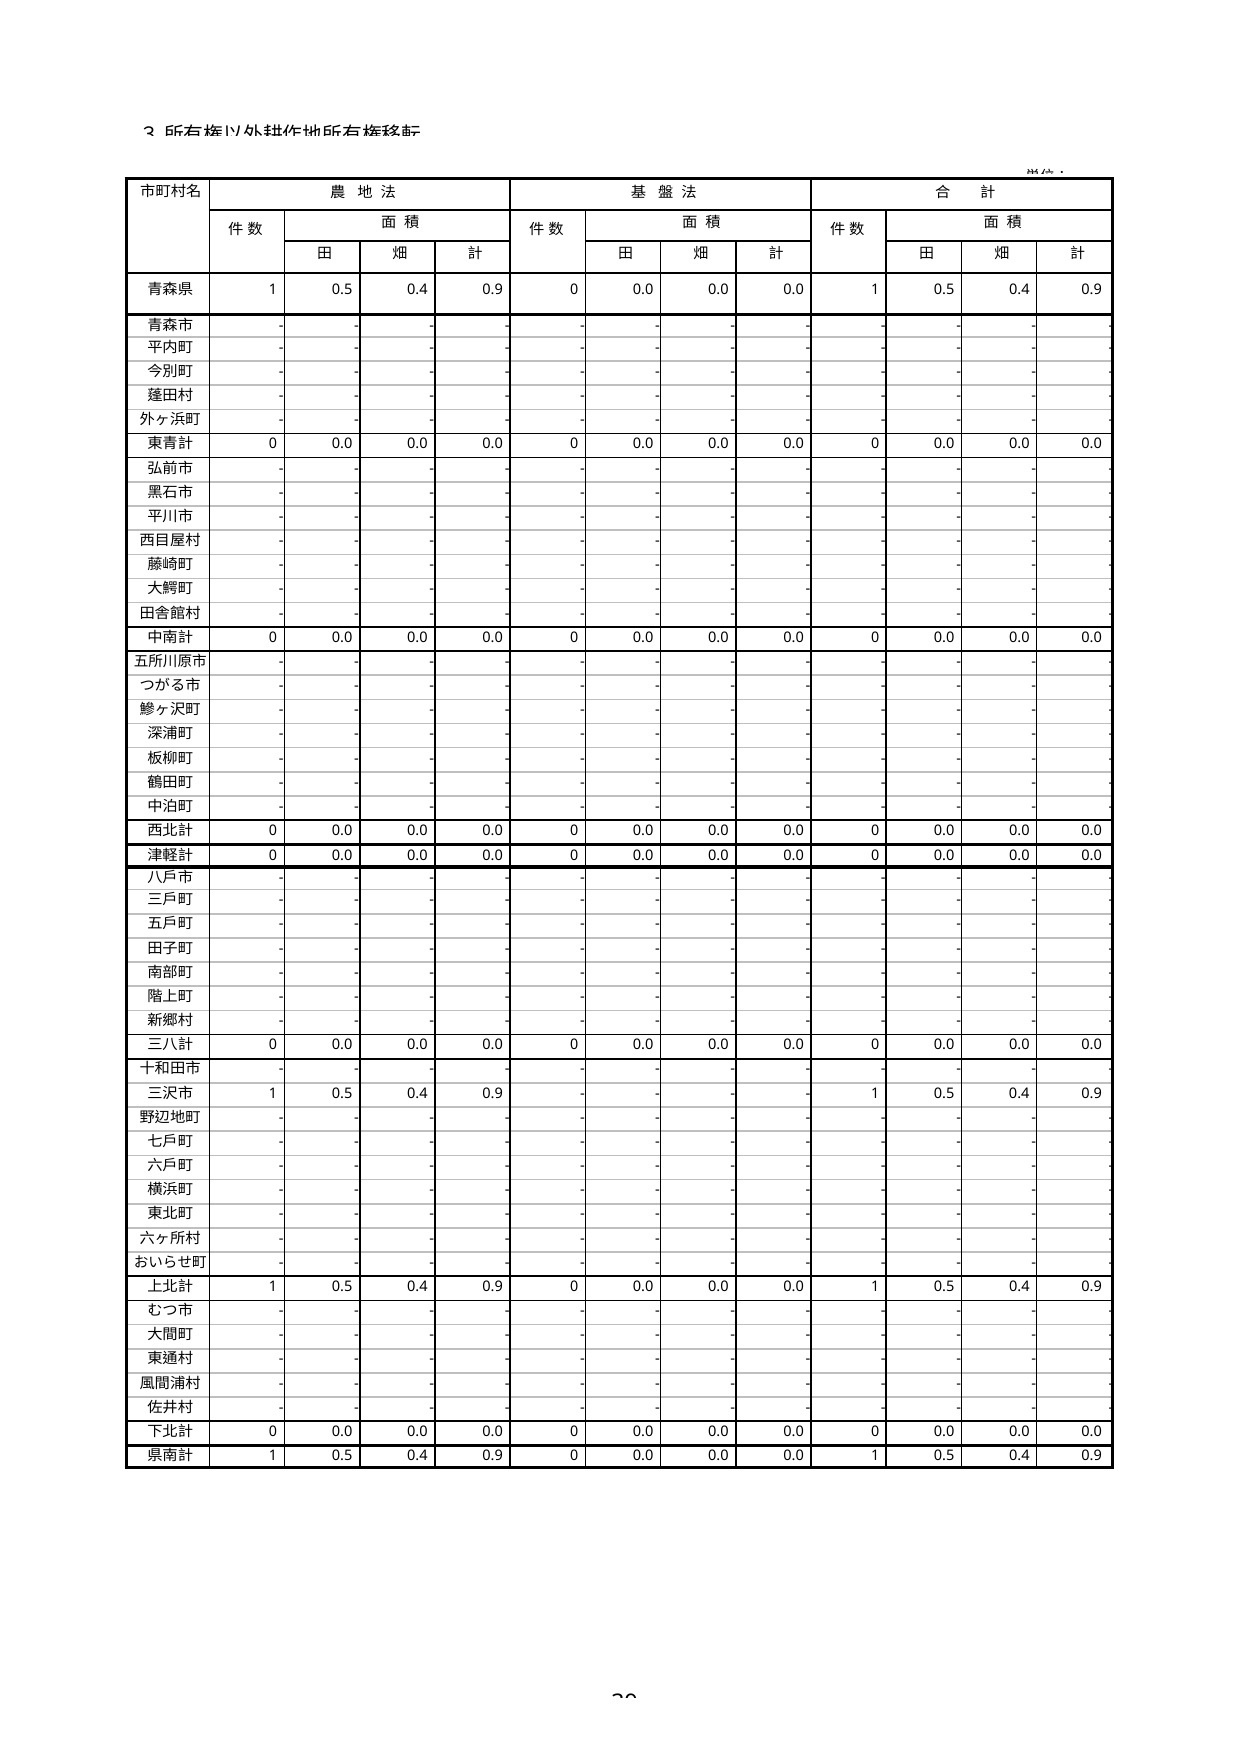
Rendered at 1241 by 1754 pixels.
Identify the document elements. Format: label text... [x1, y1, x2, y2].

table_cell - [661, 724, 735, 747]
table_cell - [511, 555, 585, 578]
table_cell 0 [812, 1422, 885, 1444]
table_cell - [962, 890, 1036, 913]
table_cell - [962, 1156, 1036, 1179]
table_cell - [210, 1205, 284, 1227]
table_cell - [661, 316, 735, 336]
table_cell 1 [812, 274, 885, 313]
table_cell - [812, 773, 885, 795]
table_cell - [812, 700, 885, 723]
table_cell - [436, 1132, 509, 1154]
table_cell - [586, 1253, 660, 1275]
table_cell 0.0 [436, 434, 509, 457]
table_cell 畑 [962, 242, 1036, 272]
table_cell - [361, 1108, 434, 1130]
table_cell - [210, 987, 284, 1009]
table_cell - [661, 748, 735, 771]
table_cell 0.0 [586, 434, 660, 457]
table_cell - [661, 1398, 735, 1420]
table_cell - [887, 1205, 961, 1227]
table_header 市町村名 [128, 180, 209, 272]
table_cell - [586, 458, 660, 481]
table_cell - [962, 1253, 1036, 1275]
table_cell 0.0 [586, 846, 660, 865]
table_cell - [285, 652, 359, 674]
table_cell - [661, 700, 735, 723]
table_cell つがる市 [128, 676, 209, 698]
table_cell - [962, 507, 1036, 529]
table_cell - [285, 507, 359, 529]
table_cell - [210, 386, 284, 408]
table_cell - [887, 386, 961, 408]
table_cell - [661, 1156, 735, 1179]
table_cell - [737, 1253, 810, 1275]
table_cell ⻘森市 [128, 316, 209, 336]
table_cell - [737, 1229, 810, 1251]
table_cell 0.0 [887, 846, 961, 865]
table_cell 0.0 [285, 434, 359, 457]
table_cell - [210, 963, 284, 985]
table_cell - [887, 362, 961, 384]
table_cell - [511, 890, 585, 913]
table_cell 0.0 [285, 1422, 359, 1444]
table_cell - [812, 652, 885, 674]
table_cell 田 [285, 242, 359, 272]
table_cell 件 数 [210, 211, 284, 272]
table_cell - [962, 603, 1036, 626]
table_cell - [210, 458, 284, 481]
table_cell 五⼾町 [128, 915, 209, 937]
table_cell - [511, 1350, 585, 1372]
table_cell 六⼾町 [128, 1156, 209, 1179]
table_cell - [962, 869, 1036, 889]
table_cell - [812, 1205, 885, 1227]
table_cell - [962, 338, 1036, 360]
table_cell - [285, 963, 359, 985]
table_cell 県南計 [128, 1447, 209, 1466]
table_cell 0.0 [737, 1422, 810, 1444]
table_cell 藤崎町 [128, 555, 209, 578]
table_cell - [962, 915, 1036, 937]
table_cell - [661, 869, 735, 889]
table_cell 0.0 [586, 1422, 660, 1444]
table_cell - [1037, 1229, 1111, 1251]
table_cell 0.4 [361, 1084, 434, 1106]
table_cell 0.0 [285, 628, 359, 650]
table_cell - [511, 939, 585, 961]
table_cell 0.0 [1037, 1035, 1111, 1058]
table_cell - [361, 1156, 434, 1179]
table_cell 件 数 [812, 211, 885, 272]
table_cell 1 [210, 1447, 284, 1466]
table_cell - [812, 531, 885, 553]
table_cell - [285, 1325, 359, 1348]
table_cell - [285, 676, 359, 698]
table_cell - [586, 797, 660, 819]
table_cell - [285, 1108, 359, 1130]
table_cell - [661, 531, 735, 553]
table_cell - [511, 386, 585, 408]
table_cell - [436, 700, 509, 723]
table_cell - [210, 724, 284, 747]
table_cell おいらせ町 [128, 1253, 209, 1275]
table_cell 東⻘計 [128, 434, 209, 457]
table_cell - [511, 579, 585, 602]
table_cell - [361, 748, 434, 771]
table_cell - [812, 676, 885, 698]
table_cell 0.9 [436, 1084, 509, 1106]
table_cell 0.0 [661, 1447, 735, 1466]
table_cell 0.0 [737, 274, 810, 313]
table_cell - [962, 362, 1036, 384]
table_cell 0.0 [887, 1422, 961, 1444]
table_cell 0.0 [661, 1277, 735, 1299]
table_cell - [361, 386, 434, 408]
table_cell 田 [586, 242, 660, 272]
table_cell 0.9 [1037, 1447, 1111, 1466]
table_cell - [887, 316, 961, 336]
table_cell 0.5 [285, 1447, 359, 1466]
table_cell 0 [210, 434, 284, 457]
table_cell - [436, 724, 509, 747]
table_cell - [962, 1011, 1036, 1034]
table_cell - [361, 915, 434, 937]
table_cell - [737, 555, 810, 578]
table_cell 0 [812, 628, 885, 650]
table_cell - [1037, 1398, 1111, 1420]
table_cell 0.9 [1037, 1277, 1111, 1299]
table_cell - [1037, 386, 1111, 408]
table_cell - [661, 507, 735, 529]
table_cell - [737, 1180, 810, 1203]
table_cell - [737, 1132, 810, 1154]
table_cell - [962, 458, 1036, 481]
table_cell - [887, 458, 961, 481]
table_cell - [285, 555, 359, 578]
table_cell - [1037, 963, 1111, 985]
table_cell - [285, 410, 359, 433]
table_cell - [210, 797, 284, 819]
table_cell - [887, 483, 961, 505]
table_cell - [737, 1350, 810, 1372]
table_cell - [887, 797, 961, 819]
table_cell 風間浦村 [128, 1374, 209, 1396]
table_cell - [812, 483, 885, 505]
table_cell 0.0 [586, 1447, 660, 1466]
table_cell - [586, 386, 660, 408]
table_cell 0.0 [1037, 846, 1111, 865]
table_cell 0 [511, 1422, 585, 1444]
table_cell - [962, 1301, 1036, 1324]
table_cell - [285, 579, 359, 602]
table_cell 板柳町 [128, 748, 209, 771]
table_cell 0.0 [1037, 821, 1111, 843]
table_cell - [586, 1374, 660, 1396]
table_cell - [511, 1011, 585, 1034]
table_cell - [210, 915, 284, 937]
table_cell 六ヶ所村 [128, 1229, 209, 1251]
table_cell 0.0 [737, 1035, 810, 1058]
table_cell 0.0 [361, 628, 434, 650]
table_cell - [361, 1229, 434, 1251]
table_cell - [361, 676, 434, 698]
table_cell - [812, 1229, 885, 1251]
table_cell 0.0 [962, 1422, 1036, 1444]
table_cell - [812, 1108, 885, 1130]
table_cell - [511, 603, 585, 626]
table_cell - [586, 483, 660, 505]
table_cell - [361, 338, 434, 360]
table_cell - [812, 1374, 885, 1396]
table_cell - [436, 869, 509, 889]
table_cell - [285, 890, 359, 913]
table_cell - [1037, 987, 1111, 1009]
table_cell - [436, 579, 509, 602]
table_cell 五所川原市 [128, 652, 209, 674]
table_cell - [1037, 700, 1111, 723]
table_cell - [436, 915, 509, 937]
table_cell - [962, 1398, 1036, 1420]
table_cell - [887, 1180, 961, 1203]
table_cell 0.0 [586, 274, 660, 313]
table_cell - [586, 1325, 660, 1348]
table_cell 横浜町 [128, 1180, 209, 1203]
table_cell 十和田市 [128, 1060, 209, 1082]
table_cell - [285, 458, 359, 481]
table_cell - [1037, 555, 1111, 578]
table_cell - [887, 531, 961, 553]
table_cell - [285, 797, 359, 819]
table_cell 0 [812, 846, 885, 865]
table_cell - [1037, 748, 1111, 771]
table_cell - [661, 963, 735, 985]
table_cell 0 [210, 821, 284, 843]
table_cell - [962, 939, 1036, 961]
table_cell - [210, 555, 284, 578]
table_cell - [737, 724, 810, 747]
table_cell - [812, 458, 885, 481]
table_cell - [737, 939, 810, 961]
table_cell - [586, 1350, 660, 1372]
table_cell 0 [511, 628, 585, 650]
table_cell 0.0 [285, 821, 359, 843]
table_cell - [962, 1229, 1036, 1251]
table_cell 0.5 [285, 274, 359, 313]
table_cell - [812, 1011, 885, 1034]
table_header 基 盤 法 [511, 180, 810, 209]
table_cell - [586, 1011, 660, 1034]
table_cell - [361, 652, 434, 674]
table_cell - [210, 1060, 284, 1082]
table_cell - [586, 555, 660, 578]
table_cell 大間町 [128, 1325, 209, 1348]
table_cell 外ヶ浜町 [128, 410, 209, 433]
table_cell - [436, 939, 509, 961]
table_cell - [1037, 1325, 1111, 1348]
table_cell 0.0 [962, 846, 1036, 865]
table_cell - [210, 652, 284, 674]
table_cell - [210, 531, 284, 553]
table_cell - [361, 1253, 434, 1275]
table_cell - [511, 1325, 585, 1348]
table_cell - [361, 579, 434, 602]
table_cell - [285, 748, 359, 771]
table_cell - [812, 555, 885, 578]
table_cell - [210, 362, 284, 384]
table_cell - [436, 652, 509, 674]
table_cell - [661, 939, 735, 961]
table_cell 0.0 [661, 1422, 735, 1444]
table_cell - [661, 386, 735, 408]
table_cell - [887, 603, 961, 626]
table_cell - [737, 1060, 810, 1082]
table_cell - [1037, 676, 1111, 698]
table_cell - [285, 700, 359, 723]
table_cell - [436, 555, 509, 578]
table_cell 0.0 [661, 628, 735, 650]
table_cell - [511, 652, 585, 674]
table_cell - [812, 579, 885, 602]
table_cell ⻘森県 [128, 274, 209, 313]
table_cell 0.0 [436, 1035, 509, 1058]
table_cell - [887, 652, 961, 674]
table_cell 0.9 [1037, 1084, 1111, 1106]
table_cell - [210, 1398, 284, 1420]
table_cell - [962, 555, 1036, 578]
table_cell - [661, 1205, 735, 1227]
table_cell 0.0 [962, 821, 1036, 843]
table_cell - [586, 1156, 660, 1179]
table_cell - [285, 869, 359, 889]
table_cell 1 [210, 274, 284, 313]
table_cell - [1037, 1301, 1111, 1324]
table_cell - [210, 410, 284, 433]
table_cell 面 積 [285, 211, 509, 240]
table_cell - [361, 869, 434, 889]
table_cell - [737, 1011, 810, 1034]
table_cell - [511, 676, 585, 698]
table_cell - [436, 1156, 509, 1179]
table_cell - [1037, 1205, 1111, 1227]
table_cell - [511, 362, 585, 384]
table_cell - [1037, 1011, 1111, 1034]
table_cell - [812, 1325, 885, 1348]
table_cell - [737, 603, 810, 626]
table_cell 0 [210, 628, 284, 650]
table_cell - [511, 410, 585, 433]
table_cell - [1037, 652, 1111, 674]
table_cell - [1037, 362, 1111, 384]
table_cell - [737, 531, 810, 553]
table_cell - [887, 1398, 961, 1420]
table_cell - [887, 1325, 961, 1348]
table_cell - [1037, 1180, 1111, 1203]
table_cell - [511, 797, 585, 819]
table_cell - [1037, 890, 1111, 913]
table_cell - [737, 338, 810, 360]
table_cell 0.0 [737, 628, 810, 650]
table_cell - [1037, 773, 1111, 795]
table_cell - [511, 963, 585, 985]
table_cell - [661, 915, 735, 937]
table_cell - [210, 748, 284, 771]
table_cell - [661, 1180, 735, 1203]
table_cell - [285, 987, 359, 1009]
table_cell - [210, 1374, 284, 1396]
table_cell - [661, 603, 735, 626]
table_cell 0.0 [737, 821, 810, 843]
table_cell - [361, 773, 434, 795]
table_cell - [812, 362, 885, 384]
table_cell 0.9 [436, 274, 509, 313]
table_cell - [361, 603, 434, 626]
table_cell - [436, 603, 509, 626]
table_cell 0.0 [887, 1035, 961, 1058]
table_cell - [285, 483, 359, 505]
table_cell - [285, 316, 359, 336]
table_cell - [887, 773, 961, 795]
table_cell - [511, 773, 585, 795]
table_cell - [361, 1060, 434, 1082]
table_cell - [285, 1180, 359, 1203]
table_cell 件 数 [511, 211, 585, 272]
table_cell - [285, 386, 359, 408]
table_cell - [361, 987, 434, 1009]
table_cell - [812, 797, 885, 819]
table_cell - [436, 458, 509, 481]
table_cell - [661, 410, 735, 433]
table_cell - [661, 890, 735, 913]
table_cell - [285, 338, 359, 360]
table_cell - [285, 724, 359, 747]
table_cell - [887, 987, 961, 1009]
table_cell - [962, 1108, 1036, 1130]
table_cell - [210, 890, 284, 913]
table_cell - [361, 1374, 434, 1396]
table_cell - [737, 748, 810, 771]
table_cell - [737, 410, 810, 433]
table_cell 1 [812, 1277, 885, 1299]
table_cell 東北町 [128, 1205, 209, 1227]
table_cell - [1037, 1060, 1111, 1082]
table_cell - [285, 1205, 359, 1227]
table_cell - [812, 1350, 885, 1372]
table_cell - [962, 1060, 1036, 1082]
table_cell - [1037, 603, 1111, 626]
table_cell - [511, 915, 585, 937]
table_cell - [586, 1398, 660, 1420]
table_cell - [586, 579, 660, 602]
table_cell - [436, 1205, 509, 1227]
table_cell 0.9 [436, 1447, 509, 1466]
table_cell - [210, 1253, 284, 1275]
table_cell - [511, 1156, 585, 1179]
table_cell - [1037, 579, 1111, 602]
table_cell 0 [812, 1035, 885, 1058]
table_cell - [661, 652, 735, 674]
table_cell - [887, 410, 961, 433]
table_cell - [511, 1108, 585, 1130]
table_cell - [661, 483, 735, 505]
table_cell - [436, 676, 509, 698]
table_cell 中南計 [128, 628, 209, 650]
table_cell - [661, 1374, 735, 1396]
table_cell - [210, 338, 284, 360]
table_cell 0.4 [962, 1277, 1036, 1299]
table_cell - [1037, 507, 1111, 529]
table_cell - [661, 1084, 735, 1106]
table_cell - [887, 1132, 961, 1154]
table_cell - [812, 410, 885, 433]
table_cell - [887, 1301, 961, 1324]
table_cell - [962, 987, 1036, 1009]
table_cell - [436, 1301, 509, 1324]
table_cell - [887, 1229, 961, 1251]
table_cell - [661, 1132, 735, 1154]
table_cell - [1037, 1253, 1111, 1275]
table_cell - [962, 483, 1036, 505]
table_cell 0.0 [361, 434, 434, 457]
table_cell - [812, 1132, 885, 1154]
table_cell - [511, 1060, 585, 1082]
table_cell 0.0 [361, 1422, 434, 1444]
table_cell - [436, 362, 509, 384]
table_cell - [511, 724, 585, 747]
table_cell - [511, 987, 585, 1009]
table_cell - [1037, 1350, 1111, 1372]
table_cell 大鰐町 [128, 579, 209, 602]
table_cell 0 [511, 1277, 585, 1299]
table_cell 0 [210, 1035, 284, 1058]
table_cell 0.0 [361, 846, 434, 865]
table_cell - [962, 700, 1036, 723]
table_cell 鰺ヶ沢町 [128, 700, 209, 723]
table_cell - [285, 603, 359, 626]
table_cell - [812, 316, 885, 336]
table_cell - [887, 724, 961, 747]
table_cell - [361, 531, 434, 553]
table_cell - [511, 1229, 585, 1251]
table_cell 畑 [361, 242, 434, 272]
table_cell ⻄北計 [128, 821, 209, 843]
table_cell - [210, 869, 284, 889]
table_cell - [962, 797, 1036, 819]
table_cell - [887, 1011, 961, 1034]
table_cell 新郷村 [128, 1011, 209, 1034]
table_cell - [285, 531, 359, 553]
table_cell 0.5 [887, 1084, 961, 1106]
table_cell - [210, 1132, 284, 1154]
table_cell - [586, 362, 660, 384]
table_cell 畑 [661, 242, 735, 272]
table_cell - [511, 1253, 585, 1275]
table_cell 三⼋計 [128, 1035, 209, 1058]
table_cell - [962, 531, 1036, 553]
table_cell - [737, 890, 810, 913]
table_cell 0.0 [737, 1447, 810, 1466]
table_cell 0 [812, 821, 885, 843]
table_cell 田子町 [128, 939, 209, 961]
table_cell - [511, 1132, 585, 1154]
table_cell - [436, 1350, 509, 1372]
table_cell - [361, 458, 434, 481]
table_cell - [962, 1205, 1036, 1227]
table_cell 下北計 [128, 1422, 209, 1444]
table_cell - [210, 483, 284, 505]
table_cell - [586, 869, 660, 889]
table_cell 0.4 [962, 1447, 1036, 1466]
table_cell 三沢市 [128, 1084, 209, 1106]
table_cell - [586, 963, 660, 985]
table_cell 鶴田町 [128, 773, 209, 795]
table_cell 0 [511, 821, 585, 843]
table_cell 0 [511, 846, 585, 865]
table_cell - [361, 1301, 434, 1324]
table_cell - [210, 773, 284, 795]
table_cell - [586, 507, 660, 529]
table_cell - [285, 1060, 359, 1082]
table_cell 0.0 [737, 434, 810, 457]
table_cell - [210, 579, 284, 602]
table_cell - [361, 410, 434, 433]
table_cell 0.0 [586, 1035, 660, 1058]
table_cell - [361, 1398, 434, 1420]
table_cell - [586, 652, 660, 674]
table_cell - [737, 1205, 810, 1227]
table_cell - [887, 1374, 961, 1396]
table_cell - [812, 603, 885, 626]
table_cell - [285, 362, 359, 384]
table_cell 津軽計 [128, 846, 209, 865]
table_cell ⻄目屋村 [128, 531, 209, 553]
table_cell - [436, 531, 509, 553]
table_cell - [812, 1156, 885, 1179]
table_cell - [661, 1060, 735, 1082]
table_cell - [285, 773, 359, 795]
table_cell - [962, 1325, 1036, 1348]
table_cell - [737, 676, 810, 698]
table_cell 0.0 [586, 628, 660, 650]
table_cell - [812, 1180, 885, 1203]
table_cell - [887, 338, 961, 360]
table_cell - [210, 1229, 284, 1251]
table_cell - [737, 869, 810, 889]
table_cell - [436, 507, 509, 529]
table_cell - [436, 748, 509, 771]
table_cell 0.9 [436, 1277, 509, 1299]
table_cell - [737, 507, 810, 529]
table_cell - [361, 724, 434, 747]
table_cell - [210, 603, 284, 626]
table_cell - [887, 1253, 961, 1275]
table_cell 0.0 [661, 434, 735, 457]
table_cell - [737, 652, 810, 674]
table_cell - [436, 1253, 509, 1275]
table_cell - [1037, 939, 1111, 961]
table_cell 今別町 [128, 362, 209, 384]
table_cell 0.5 [887, 274, 961, 313]
table_cell - [1037, 915, 1111, 937]
table_cell - [812, 1301, 885, 1324]
table_cell - [511, 1084, 585, 1106]
table_cell 平内町 [128, 338, 209, 360]
table_cell - [1037, 338, 1111, 360]
table_cell 0.0 [436, 846, 509, 865]
table_cell - [586, 1301, 660, 1324]
table_cell - [737, 963, 810, 985]
table_cell 0.0 [285, 846, 359, 865]
table_cell - [1037, 316, 1111, 336]
table_cell - [361, 362, 434, 384]
table_cell - [737, 386, 810, 408]
table_cell 上北計 [128, 1277, 209, 1299]
table_cell - [737, 1156, 810, 1179]
table_cell - [586, 1205, 660, 1227]
table_cell - [1037, 724, 1111, 747]
table_cell 計 [436, 242, 509, 272]
table_cell - [586, 773, 660, 795]
table_cell - [361, 1180, 434, 1203]
table_cell - [436, 1398, 509, 1420]
table_cell - [210, 939, 284, 961]
table_cell - [737, 1108, 810, 1130]
table_cell 1 [210, 1277, 284, 1299]
table_cell - [210, 1350, 284, 1372]
table_cell - [210, 676, 284, 698]
table_cell - [511, 1205, 585, 1227]
table_cell 0 [812, 434, 885, 457]
table_cell - [887, 1060, 961, 1082]
table_cell - [812, 869, 885, 889]
table_cell - [1037, 797, 1111, 819]
table_cell - [285, 1253, 359, 1275]
table_cell - [737, 483, 810, 505]
table_cell 0.0 [1037, 434, 1111, 457]
table_cell - [586, 915, 660, 937]
table_cell - [737, 915, 810, 937]
table_cell - [285, 1398, 359, 1420]
table_cell - [812, 915, 885, 937]
table_cell - [661, 987, 735, 1009]
table_cell - [962, 963, 1036, 985]
table_cell 中泊町 [128, 797, 209, 819]
table_cell - [737, 1301, 810, 1324]
table_cell 0.0 [361, 821, 434, 843]
table_cell - [436, 483, 509, 505]
table_cell 階上町 [128, 987, 209, 1009]
table_cell - [1037, 1156, 1111, 1179]
table_cell - [210, 1325, 284, 1348]
table_cell ⿊⽯市 [128, 483, 209, 505]
table_cell - [361, 890, 434, 913]
table_cell - [511, 700, 585, 723]
table_cell - [436, 890, 509, 913]
table_cell - [436, 797, 509, 819]
table_cell - [511, 1374, 585, 1396]
table_cell - [210, 1156, 284, 1179]
table_cell 南部町 [128, 963, 209, 985]
table_cell 0 [210, 846, 284, 865]
table_cell - [737, 458, 810, 481]
table_cell - [361, 797, 434, 819]
table_cell 0.0 [586, 1277, 660, 1299]
table_cell - [962, 652, 1036, 674]
table_cell - [361, 483, 434, 505]
table_cell 0.4 [962, 274, 1036, 313]
table_cell 0.0 [1037, 1422, 1111, 1444]
table_cell - [586, 1229, 660, 1251]
table_cell 0.0 [661, 821, 735, 843]
table_cell - [661, 1253, 735, 1275]
table_cell - [285, 1301, 359, 1324]
table_cell 三⼾町 [128, 890, 209, 913]
table_cell - [887, 579, 961, 602]
table_cell - [210, 1180, 284, 1203]
table_cell - [661, 1108, 735, 1130]
table_cell - [661, 555, 735, 578]
table_cell - [812, 963, 885, 985]
table_cell 0.0 [962, 434, 1036, 457]
table_cell - [737, 1374, 810, 1396]
table_cell 佐井村 [128, 1398, 209, 1420]
table_cell - [285, 1229, 359, 1251]
table_cell - [887, 1108, 961, 1130]
table_cell 0.0 [661, 274, 735, 313]
table_cell 0.0 [436, 628, 509, 650]
table_cell - [586, 603, 660, 626]
table_cell - [586, 1060, 660, 1082]
table_cell - [737, 1398, 810, 1420]
table_cell - [210, 700, 284, 723]
table_cell - [812, 939, 885, 961]
table_cell - [511, 507, 585, 529]
table_cell - [285, 1350, 359, 1372]
table_cell - [887, 676, 961, 698]
table_cell - [661, 1011, 735, 1034]
table_cell - [511, 748, 585, 771]
table_cell 0.0 [436, 821, 509, 843]
table_cell - [887, 1350, 961, 1372]
table_cell - [210, 316, 284, 336]
table_cell - [812, 338, 885, 360]
table_cell - [436, 773, 509, 795]
table_cell - [887, 915, 961, 937]
table_cell - [1037, 1374, 1111, 1396]
table_cell - [962, 724, 1036, 747]
table_cell - [436, 1229, 509, 1251]
table_cell - [812, 1253, 885, 1275]
table_cell 0.0 [737, 846, 810, 865]
table_cell - [436, 1011, 509, 1034]
table_cell - [1037, 483, 1111, 505]
table_cell - [285, 915, 359, 937]
table_cell - [661, 797, 735, 819]
table_cell - [812, 724, 885, 747]
table_cell 平川市 [128, 507, 209, 529]
table_cell - [436, 316, 509, 336]
table_cell - [586, 676, 660, 698]
table_header 合 計 [812, 180, 1111, 209]
table_cell - [887, 700, 961, 723]
table_cell - [737, 987, 810, 1009]
table_cell - [361, 1350, 434, 1372]
table_cell - [661, 458, 735, 481]
table_cell - [962, 1180, 1036, 1203]
table_cell - [1037, 410, 1111, 433]
table_cell - [661, 338, 735, 360]
table_cell - [285, 1132, 359, 1154]
table_cell - [436, 963, 509, 985]
table_cell - [285, 1374, 359, 1396]
table_cell - [812, 1060, 885, 1082]
table_cell 東通村 [128, 1350, 209, 1372]
table_cell - [586, 890, 660, 913]
table_cell - [436, 1180, 509, 1203]
table_cell - [361, 963, 434, 985]
table_cell - [812, 890, 885, 913]
table_cell 0.0 [661, 1035, 735, 1058]
table_cell - [361, 1132, 434, 1154]
table_cell - [812, 987, 885, 1009]
table_cell 弘前市 [128, 458, 209, 481]
table_cell - [812, 1398, 885, 1420]
table_cell - [361, 316, 434, 336]
table_cell 0.4 [962, 1084, 1036, 1106]
table_cell - [962, 1132, 1036, 1154]
table_cell - [436, 1325, 509, 1348]
table_cell - [661, 579, 735, 602]
table_cell - [962, 386, 1036, 408]
table_cell - [586, 939, 660, 961]
table_cell - [661, 676, 735, 698]
table_cell - [737, 1084, 810, 1106]
table_cell 面 積 [887, 211, 1111, 240]
table_cell - [586, 410, 660, 433]
table_cell 七⼾町 [128, 1132, 209, 1154]
table_cell - [737, 316, 810, 336]
table_cell - [962, 579, 1036, 602]
table_cell 田舎館村 [128, 603, 209, 626]
table_cell - [586, 987, 660, 1009]
table_cell - [586, 748, 660, 771]
table_cell - [361, 700, 434, 723]
table_cell - [586, 724, 660, 747]
table_cell - [511, 531, 585, 553]
table_cell - [962, 410, 1036, 433]
table_cell 面 積 [586, 211, 810, 240]
table_cell - [511, 1180, 585, 1203]
table_cell 計 [737, 242, 810, 272]
table_cell - [962, 1350, 1036, 1372]
table_cell - [962, 748, 1036, 771]
table_cell - [361, 507, 434, 529]
table_cell - [962, 1374, 1036, 1396]
table_cell 0.9 [1037, 274, 1111, 313]
table_cell 0.0 [1037, 628, 1111, 650]
table_cell - [511, 1398, 585, 1420]
table_cell - [737, 773, 810, 795]
table_cell 0.0 [661, 846, 735, 865]
table_cell - [361, 1325, 434, 1348]
table_cell 0.5 [887, 1277, 961, 1299]
table_cell - [737, 797, 810, 819]
table_cell - [1037, 869, 1111, 889]
table_cell - [887, 890, 961, 913]
table_cell - [210, 1011, 284, 1034]
table_cell - [1037, 1132, 1111, 1154]
table_cell - [285, 1011, 359, 1034]
table_cell むつ市 [128, 1301, 209, 1324]
table_cell 0.5 [887, 1447, 961, 1466]
table_cell 1 [812, 1447, 885, 1466]
table_cell 0.0 [361, 1035, 434, 1058]
table_cell 0.0 [887, 821, 961, 843]
table_cell - [436, 410, 509, 433]
table_cell - [887, 748, 961, 771]
table_cell - [436, 1060, 509, 1082]
table_cell - [210, 1108, 284, 1130]
table_cell - [586, 1180, 660, 1203]
table_cell - [586, 338, 660, 360]
table_cell - [511, 458, 585, 481]
table_cell - [436, 386, 509, 408]
table_cell - [887, 869, 961, 889]
table_cell 0 [511, 1447, 585, 1466]
table_cell - [661, 1350, 735, 1372]
table_cell - [436, 1374, 509, 1396]
table_cell - [887, 939, 961, 961]
table_cell - [511, 316, 585, 336]
table_cell 深浦町 [128, 724, 209, 747]
table_cell - [586, 1132, 660, 1154]
table_cell - [436, 1108, 509, 1130]
table_cell - [1037, 458, 1111, 481]
table_cell 蓬田村 [128, 386, 209, 408]
table_cell 野辺地町 [128, 1108, 209, 1130]
table_cell - [887, 963, 961, 985]
table_cell 1 [210, 1084, 284, 1106]
table_cell - [210, 507, 284, 529]
table_cell - [586, 700, 660, 723]
table_cell 1 [812, 1084, 885, 1106]
table_cell 0 [511, 274, 585, 313]
table_cell - [661, 1301, 735, 1324]
table_cell - [511, 338, 585, 360]
table_cell - [737, 1325, 810, 1348]
table_cell 田 [887, 242, 961, 272]
table_cell - [661, 773, 735, 795]
table_cell - [737, 700, 810, 723]
table_cell - [1037, 1108, 1111, 1130]
table_cell - [586, 1108, 660, 1130]
table_cell - [361, 1205, 434, 1227]
table_cell 0 [511, 1035, 585, 1058]
table_cell - [361, 1011, 434, 1034]
table_cell 計 [1037, 242, 1111, 272]
table_cell 0.0 [962, 628, 1036, 650]
table_cell - [737, 579, 810, 602]
table_cell - [361, 939, 434, 961]
table_cell - [586, 316, 660, 336]
table_cell 0.4 [361, 1277, 434, 1299]
table_cell - [210, 1301, 284, 1324]
table_cell - [511, 483, 585, 505]
table_cell 0.0 [962, 1035, 1036, 1058]
table_cell 0.0 [887, 434, 961, 457]
table_cell 0.4 [361, 274, 434, 313]
table_cell - [661, 1229, 735, 1251]
table_cell - [887, 555, 961, 578]
table_cell - [586, 1084, 660, 1106]
table_cell 0 [210, 1422, 284, 1444]
table_cell 0.0 [436, 1422, 509, 1444]
table_cell 0.0 [887, 628, 961, 650]
table_cell 0.0 [285, 1035, 359, 1058]
table_header 農 地 法 [210, 180, 509, 209]
table_cell - [436, 987, 509, 1009]
table_cell - [361, 555, 434, 578]
table_cell - [285, 1156, 359, 1179]
table_cell - [285, 939, 359, 961]
table_cell 0.4 [361, 1447, 434, 1466]
table_cell 0.0 [586, 821, 660, 843]
table_cell 0.5 [285, 1277, 359, 1299]
table_cell - [962, 773, 1036, 795]
table_cell - [586, 531, 660, 553]
table_cell - [962, 676, 1036, 698]
table_cell - [812, 507, 885, 529]
table_cell 0.5 [285, 1084, 359, 1106]
table_cell - [511, 1301, 585, 1324]
table_cell - [812, 748, 885, 771]
table_cell - [661, 362, 735, 384]
table_cell ⼋⼾市 [128, 869, 209, 889]
table_cell - [887, 1156, 961, 1179]
table_cell - [511, 869, 585, 889]
table_cell - [436, 338, 509, 360]
table_cell - [1037, 531, 1111, 553]
table_cell - [737, 362, 810, 384]
table_cell - [661, 1325, 735, 1348]
table_cell - [812, 386, 885, 408]
table_cell 0 [511, 434, 585, 457]
table_cell 0.0 [737, 1277, 810, 1299]
table_cell - [887, 507, 961, 529]
table_cell - [962, 316, 1036, 336]
